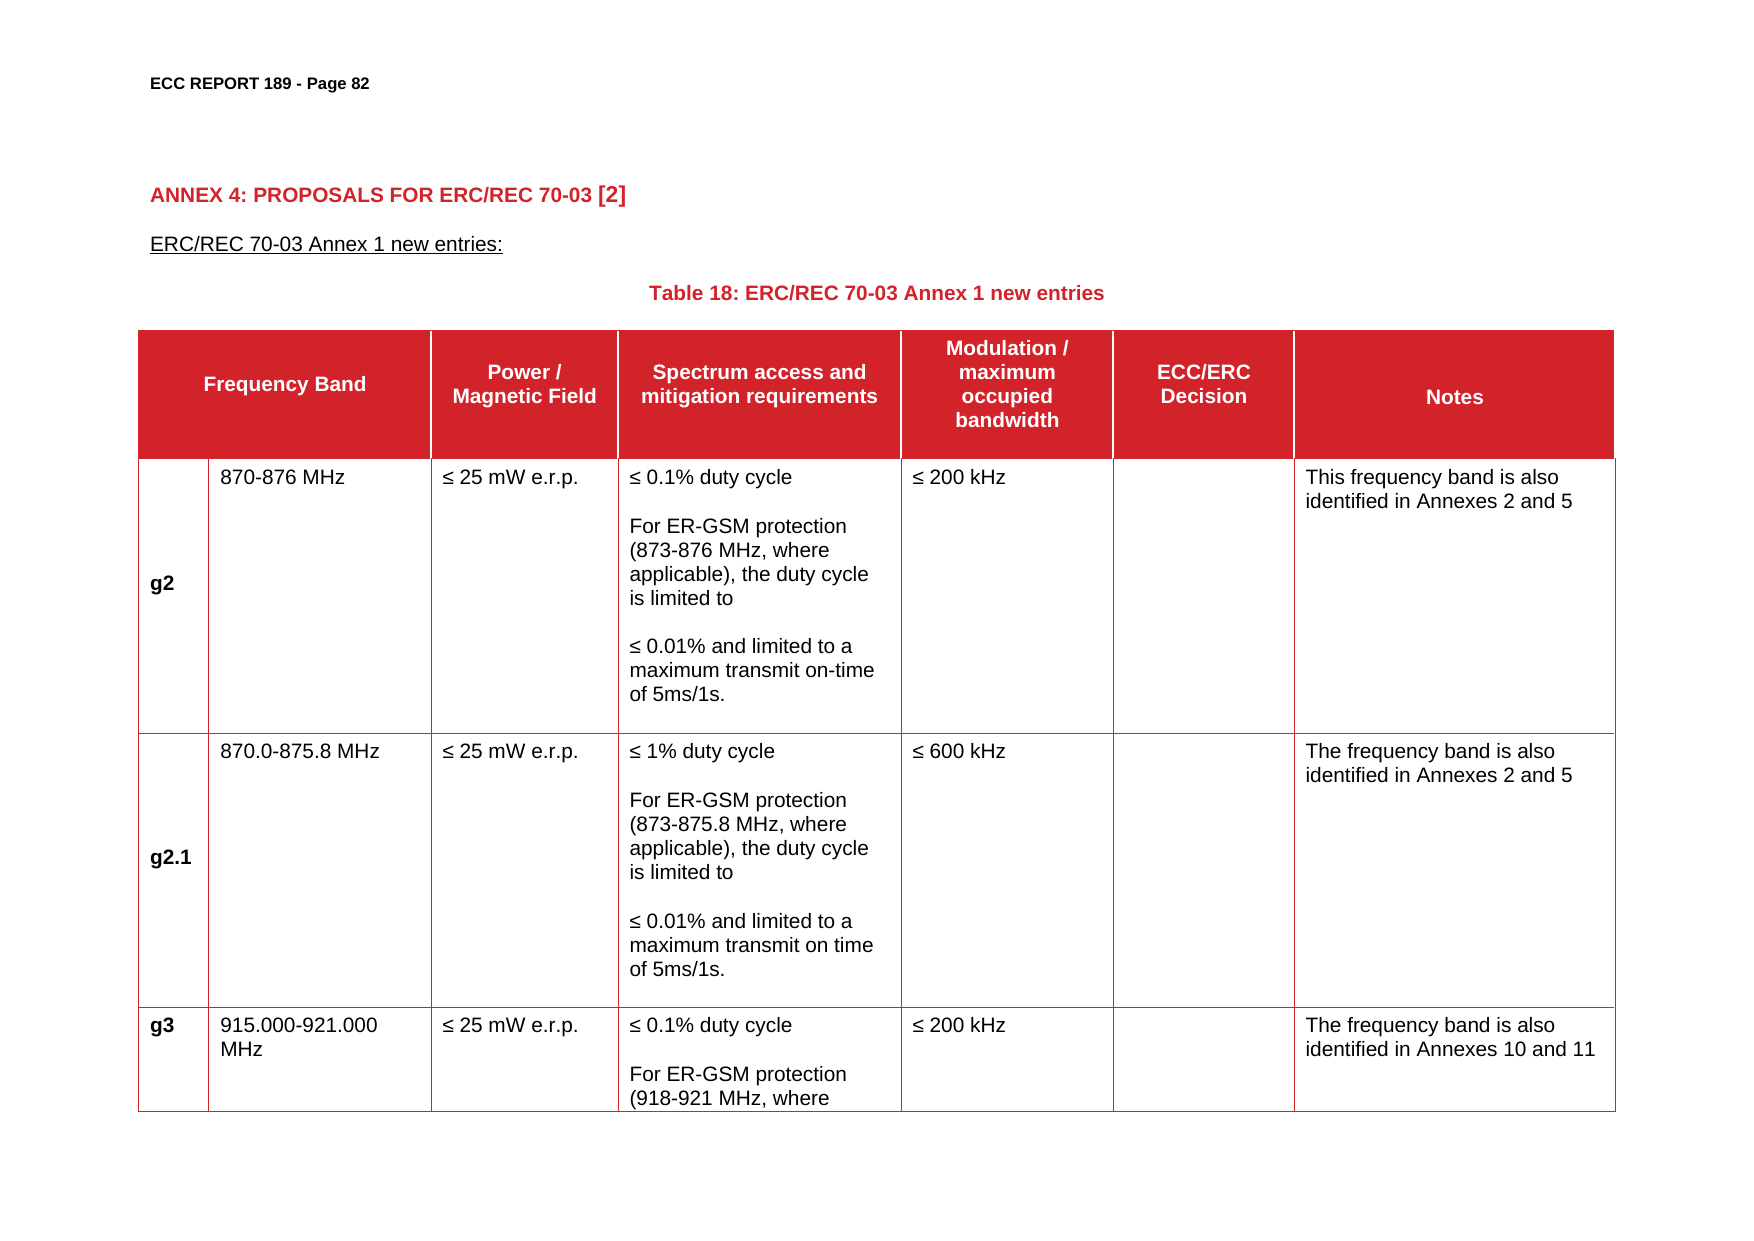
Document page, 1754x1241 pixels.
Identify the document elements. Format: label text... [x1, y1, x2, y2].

table_cell The frequency band is also identified in Annexes 2 and 5 [1295, 733, 1615, 1007]
text Table 18: ERC/REC 70-03 Annex 1 new entries [150, 281, 1604, 305]
table_cell ≤ 25 mW e.r.p. [432, 459, 618, 732]
table_cell 870-876 MHz [209, 459, 431, 732]
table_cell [619, 1008, 901, 1111]
table_cell g2 [139, 459, 208, 732]
table_cell ≤ 0.1% duty cycle For ER-GSM protection (873-876 MHz, where applicable), the duty cycle is limited to ≤ 0.01% and limited to a maximum transmit on-time of 5ms/1s. [619, 459, 901, 732]
table_cell g3 [139, 1008, 208, 1111]
table_cell ≤ 25 mW e.r.p. [432, 1008, 618, 1111]
table_cell ≤ 1% duty cycle For ER-GSM protection (873-875.8 MHz, where applicable), the duty cycle is limited to ≤ 0.01% and limited to a maximum transmit on time of 5ms/1s. [619, 734, 901, 1007]
table_cell This frequency band is also identified in Annexes 2 and 5 [1295, 459, 1615, 732]
table_cell ≤ 600 kHz [902, 734, 1113, 1007]
table_cell [1114, 459, 1294, 732]
subtitle Proposals for ERC/Rec 70-03 [2] [150, 181, 1604, 207]
table_cell g2.1 [139, 734, 208, 1007]
text ERC/REC 70-03 Annex 1 new entries: [150, 232, 1604, 256]
table_header Notes [1295, 331, 1614, 458]
table_cell ≤ 25 mW e.r.p. [432, 734, 618, 1007]
table_cell [1114, 1008, 1294, 1111]
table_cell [1295, 1007, 1615, 1111]
table_cell ≤ 200 kHz [902, 459, 1113, 732]
table_header ECC/ERC Decision [1114, 331, 1293, 458]
table_cell 870.0-875.8 MHz [209, 734, 431, 1007]
table_header Frequency Band [139, 331, 430, 458]
table_header Spectrum access and mitigation requirements [619, 331, 900, 458]
table_header Modulation / maximum occupied bandwidth [902, 331, 1112, 458]
table_header Power / Magnetic Field [432, 331, 617, 458]
table_cell [1114, 734, 1294, 1007]
table_cell ≤ 200 kHz [902, 1008, 1113, 1111]
table_cell 915.000-921.000 MHz [209, 1008, 431, 1111]
